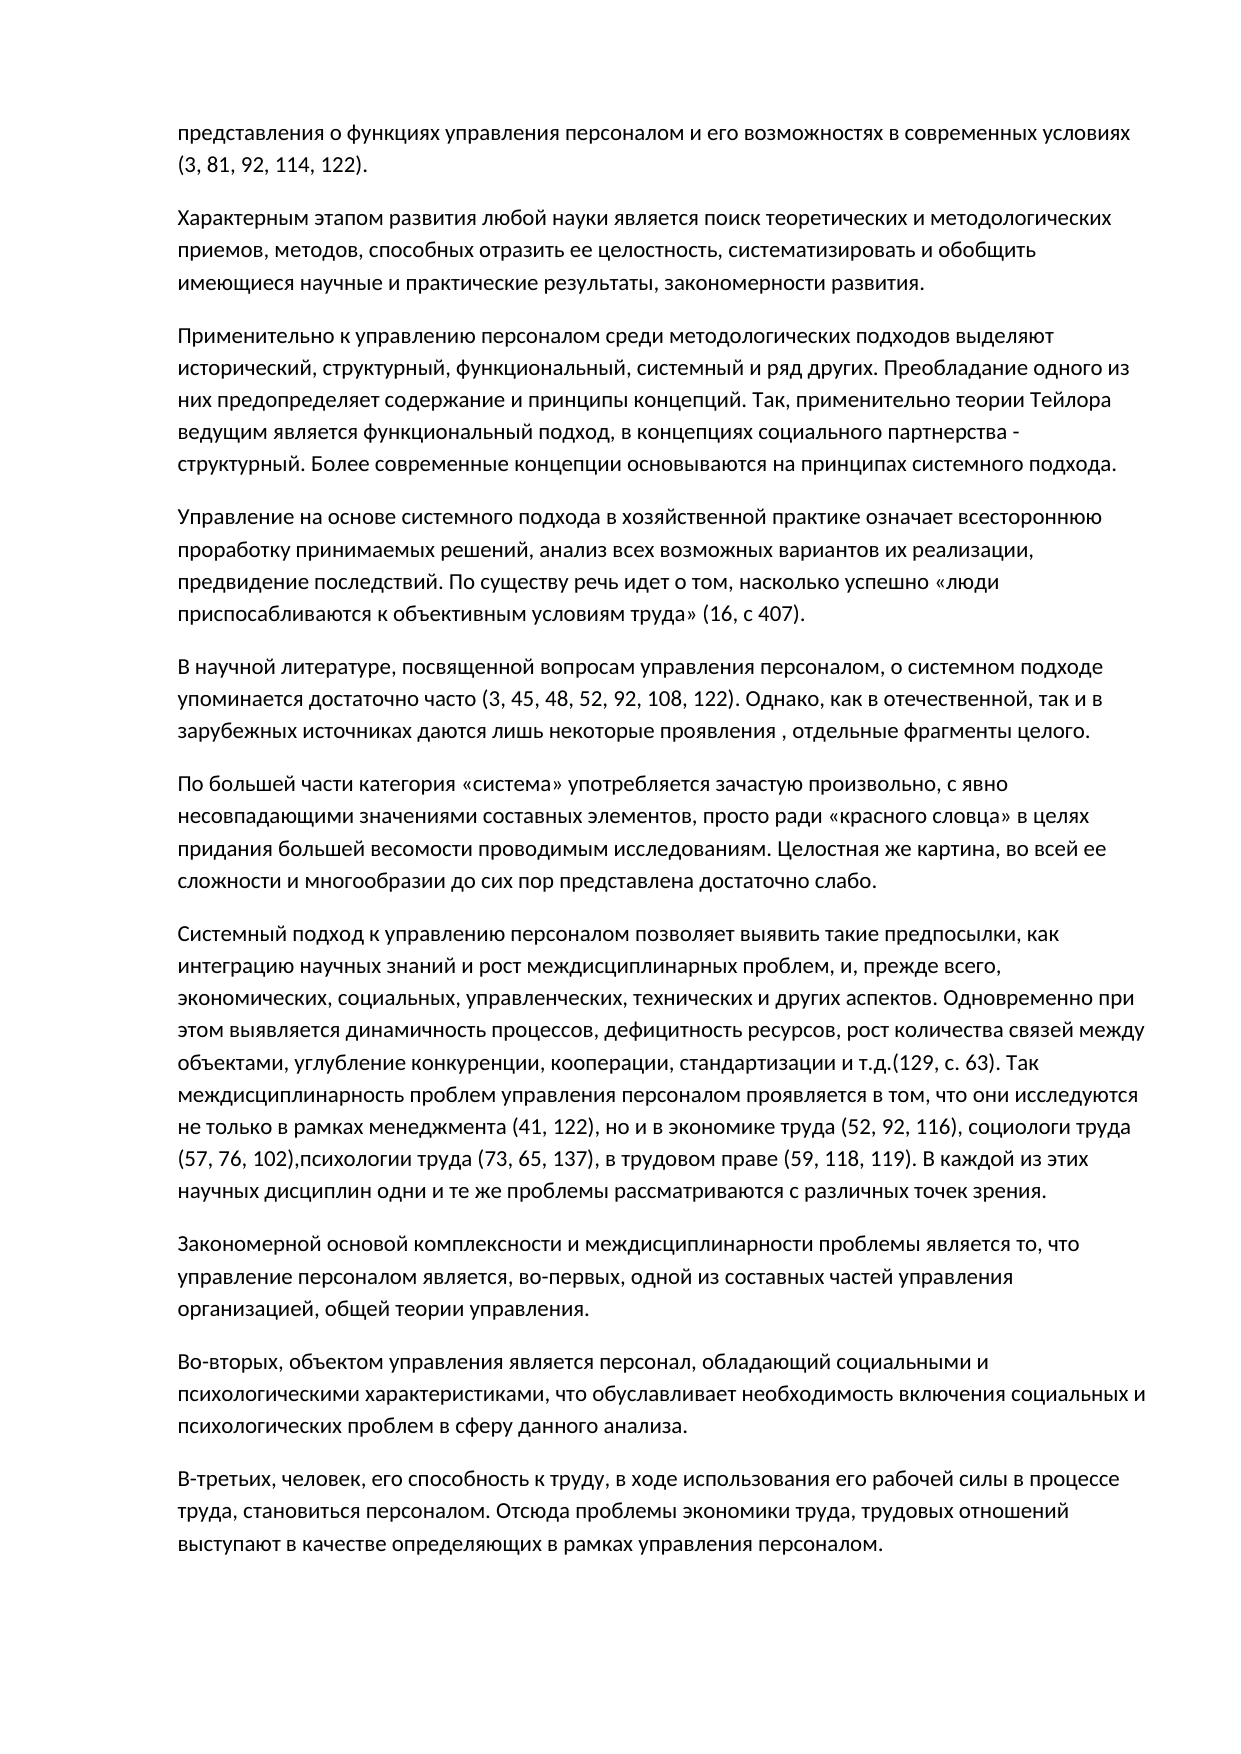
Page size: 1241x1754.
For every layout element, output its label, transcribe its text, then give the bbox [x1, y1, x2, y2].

text В-третьих, человек, его способность к труду, в ходе использования его рабочей силы в процессе труда, становиться персоналом. Отсюда проблемы экономики труда, трудовых отношений выступают в качестве определяющих в рамках управления персоналом. [177, 1464, 1152, 1557]
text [177, 118, 1152, 178]
text Закономерной основой комплексности и междисциплинарности проблемы является то, что управление персоналом является, во-первых, одной из составных частей управления организацией, общей теории управления. [177, 1229, 1152, 1322]
text Характерным этапом развития любой науки является поиск теоретических и методологических приемов, методов, способных отразить ее целостность, систематизировать и обобщить имеющиеся научные и практические результаты, закономерности развития. [177, 203, 1152, 296]
text В научной литературе, посвященной вопросам управления персоналом, о системном подходе упоминается достаточно часто (3, 45, 48, 52, 92, 108, 122). Однако, как в отечественной, так и в зарубежных источниках даются лишь некоторые проявления , отдельные фрагменты целого. [177, 652, 1152, 744]
text Системный подход к управлению персоналом позволяет выявить такие предпосылки, как интеграцию научных знаний и рост междисциплинарных проблем, и, прежде всего, экономических, социальных, управленческих, технических и других аспектов. Одновременно при этом выявляется динамичность процессов, дефицитность ресурсов, рост количества связей между объектами, углубление конкуренции, кооперации, стандартизации и т.д.(129, с. 63). Так междисциплинарность проблем управления персоналом проявляется в том, что они исследуются не только в рамках менеджмента (41, 122), но и в экономике труда (52, 92, 116), социологи труда (57, 76, 102),психологии труда (73, 65, 137), в трудовом праве (59, 118, 119). В каждой из этих научных дисциплин одни и те же проблемы рассматриваются с различных точек зрения. [177, 919, 1152, 1204]
text Управление на основе системного подхода в хозяйственной практике означает всестороннюю проработку принимаемых решений, анализ всех возможных вариантов их реализации, предвидение последствий. По существу речь идет о том, насколько успешно «люди приспосабливаются к объективным условиям труда» (16, с 407). [177, 502, 1152, 627]
text Во-вторых, объектом управления является персонал, обладающий социальными и психологическими характеристиками, что обуславливает необходимость включения социальных и психологических проблем в сферу данного анализа. [177, 1347, 1152, 1439]
text По большей части категория «система» употребляется зачастую произвольно, с явно несовпадающими значениями составных элементов, просто ради «красного словца» в целях придания большей весомости проводимым исследованиям. Целостная же картина, во всей ее сложности и многообразии до сих пор представлена достаточно слабо. [177, 769, 1152, 894]
text Применительно к управлению персоналом среди методологических подходов выделяют исторический, структурный, функциональный, системный и ряд других. Преобладание одного из них предопределяет содержание и принципы концепций. Так, применительно теории Тейлора ведущим является функциональный подход, в концепциях социального партнерства - структурный. Более современные концепции основываются на принципах системного подхода. [177, 321, 1152, 477]
